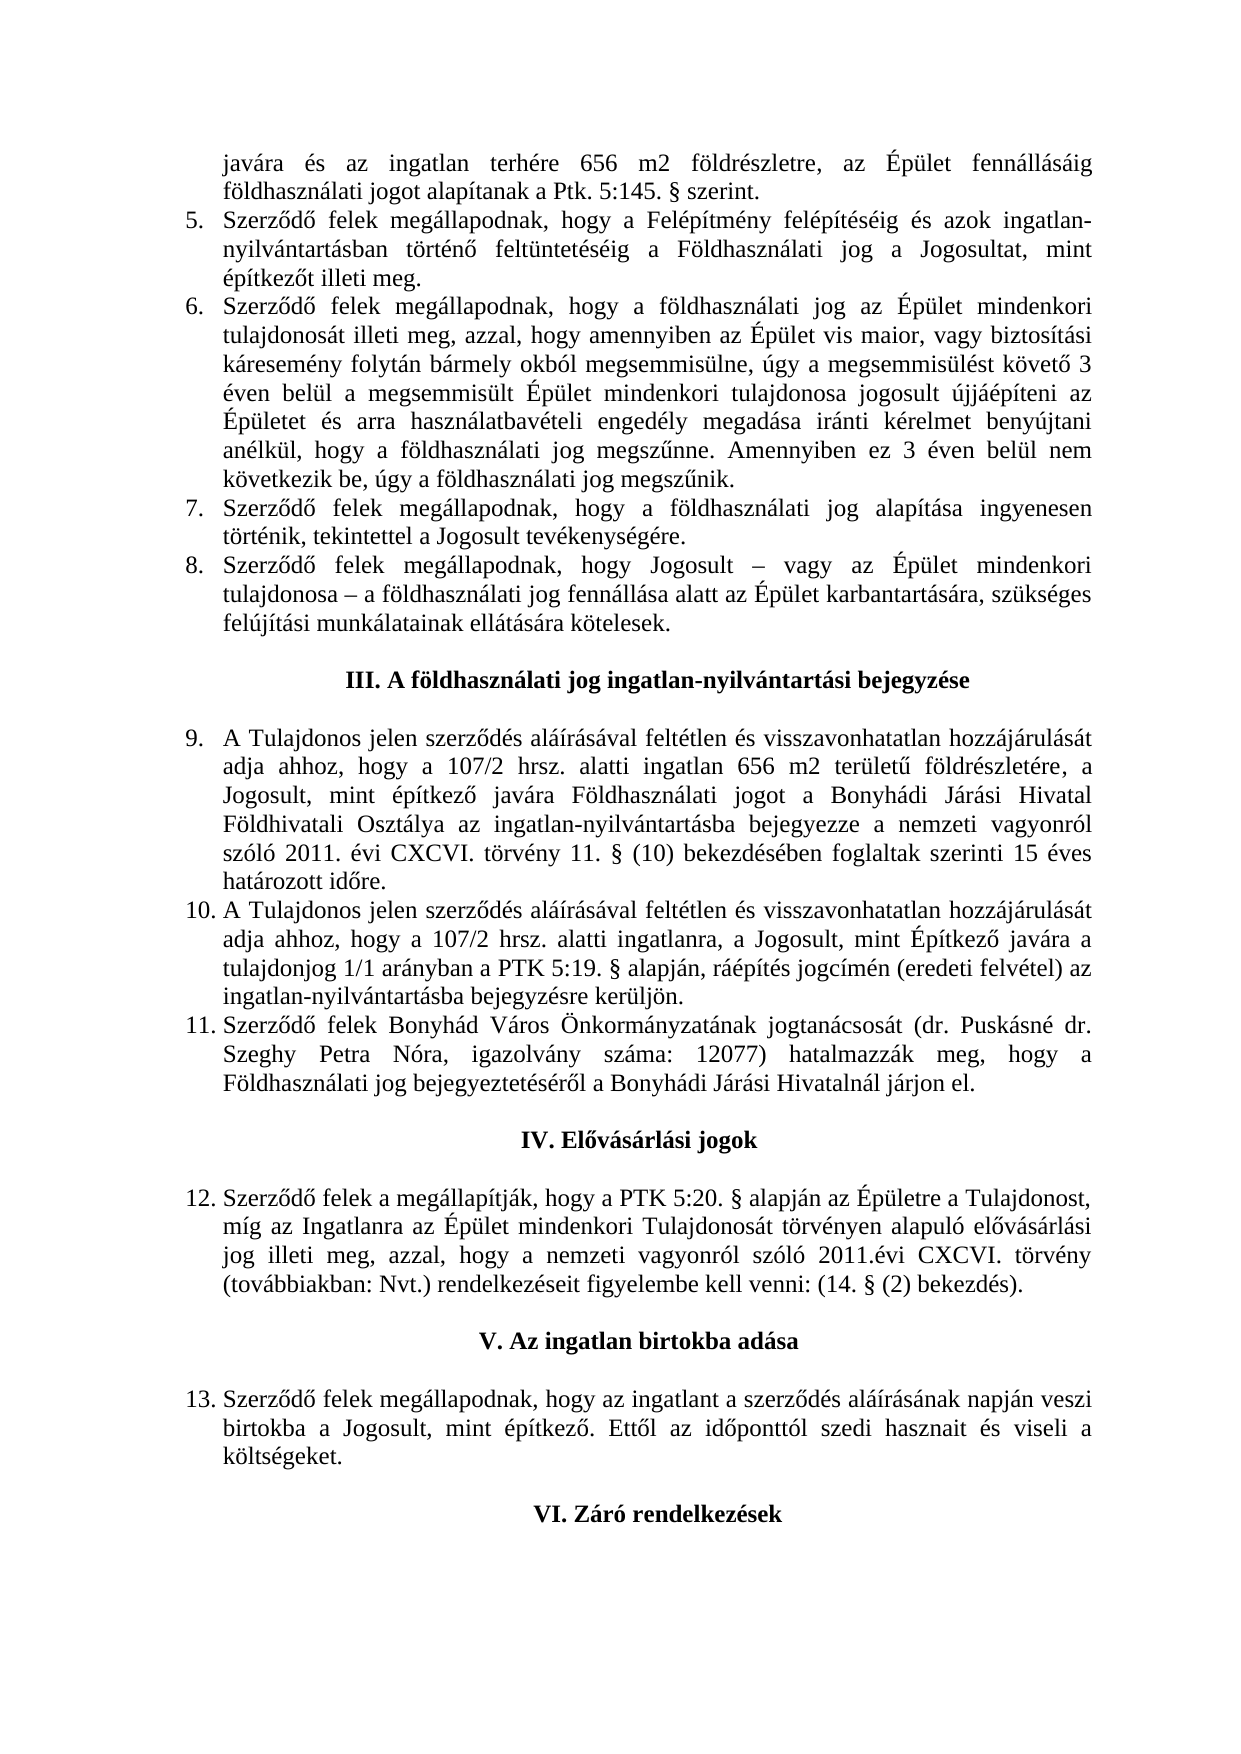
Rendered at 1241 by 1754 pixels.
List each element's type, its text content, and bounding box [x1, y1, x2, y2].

text V. Az ingatlan birtokba adása [185, 1326, 1093, 1355]
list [185, 148, 1093, 205]
list VI. Záró rendelkezések [223, 1499, 1093, 1528]
list A Tulajdonos jelen szerződés aláírásával feltétlen és visszavonhatatlan hozzájárulását adja ahhoz, hogy a 107/2 hrsz. alatti ingatlan 656 m2 területű földrészletére, a Jogosult, mint építkező javára Földhasználati jogot a Bonyhádi Járási Hivatal Földhivatali Osztálya az ingatlan-nyilvántartásba bejegyezze a nemzeti vagyonról szóló 2011. évi CXCVI. törvény 11. § (10) bekezdésében foglaltak szerinti 15 éves határozott időre. [185, 723, 1093, 895]
list Szerződő felek megállapodnak, hogy Jogosult – vagy az Épület mindenkori tulajdonosa – a földhasználati jog fennállása alatt az Épület karbantartására, szükséges felújítási munkálatainak ellátására kötelesek. [185, 550, 1093, 636]
list A Tulajdonos jelen szerződés aláírásával feltétlen és visszavonhatatlan hozzájárulását adja ahhoz, hogy a 107/2 hrsz. alatti ingatlanra, a Jogosult, mint Építkező javára a tulajdonjog 1/1 arányban a PTK 5:19. § alapján, ráépítés jogcímén (eredeti felvétel) az ingatlan-nyilvántartásba bejegyzésre kerüljön. [185, 895, 1093, 1010]
list Szerződő felek Bonyhád Város Önkormányzatának jogtanácsosát (dr. Puskásné dr. Szeghy Petra Nóra, igazolvány száma: 12077) hatalmazzák meg, hogy a Földhasználati jog bejegyeztetéséről a Bonyhádi Járási Hivatalnál járjon el. [185, 1010, 1093, 1096]
list Szerződő felek megállapodnak, hogy a földhasználati jog alapítása ingyenesen történik, tekintettel a Jogosult tevékenységére. [185, 493, 1093, 550]
list Szerződő felek megállapodnak, hogy az ingatlant a szerződés aláírásának napján veszi birtokba a Jogosult, mint építkező. Ettől az időponttól szedi hasznait és viseli a költségeket. [185, 1384, 1093, 1470]
text IV. Elővásárlási jogok [185, 1125, 1093, 1154]
list Szerződő felek a megállapítják, hogy a PTK 5:20. § alapján az Épületre a Tulajdonost, míg az Ingatlanra az Épület mindenkori Tulajdonosát törvényen alapuló elővásárlási jog illeti meg, azzal, hogy a nemzeti vagyonról szóló 2011.évi CXCVI. törvény (továbbiakban: Nvt.) rendelkezéseit figyelembe kell venni: (14. § (2) bekezdés). [185, 1183, 1093, 1298]
list Szerződő felek megállapodnak, hogy a Felépítmény felépítéséig és azok ingatlan-nyilvántartásban történő feltüntetéséig a Földhasználati jog a Jogosultat, mint építkezőt illeti meg. [185, 205, 1093, 291]
list III. A földhasználati jog ingatlan-nyilvántartási bejegyzése [223, 665, 1093, 694]
list Szerződő felek megállapodnak, hogy a földhasználati jog az Épület mindenkori tulajdonosát illeti meg, azzal, hogy amennyiben az Épület vis maior, vagy biztosítási káresemény folytán bármely okból megsemmisülne, úgy a megsemmisülést követő 3 éven belül a megsemmisült Épület mindenkori tulajdonosa jogosult újjáépíteni az Épületet és arra használatbavételi engedély megadása iránti kérelmet benyújtani anélkül, hogy a földhasználati jog megszűnne. Amennyiben ez 3 éven belül nem következik be, úgy a földhasználati jog megszűnik. [185, 291, 1093, 493]
